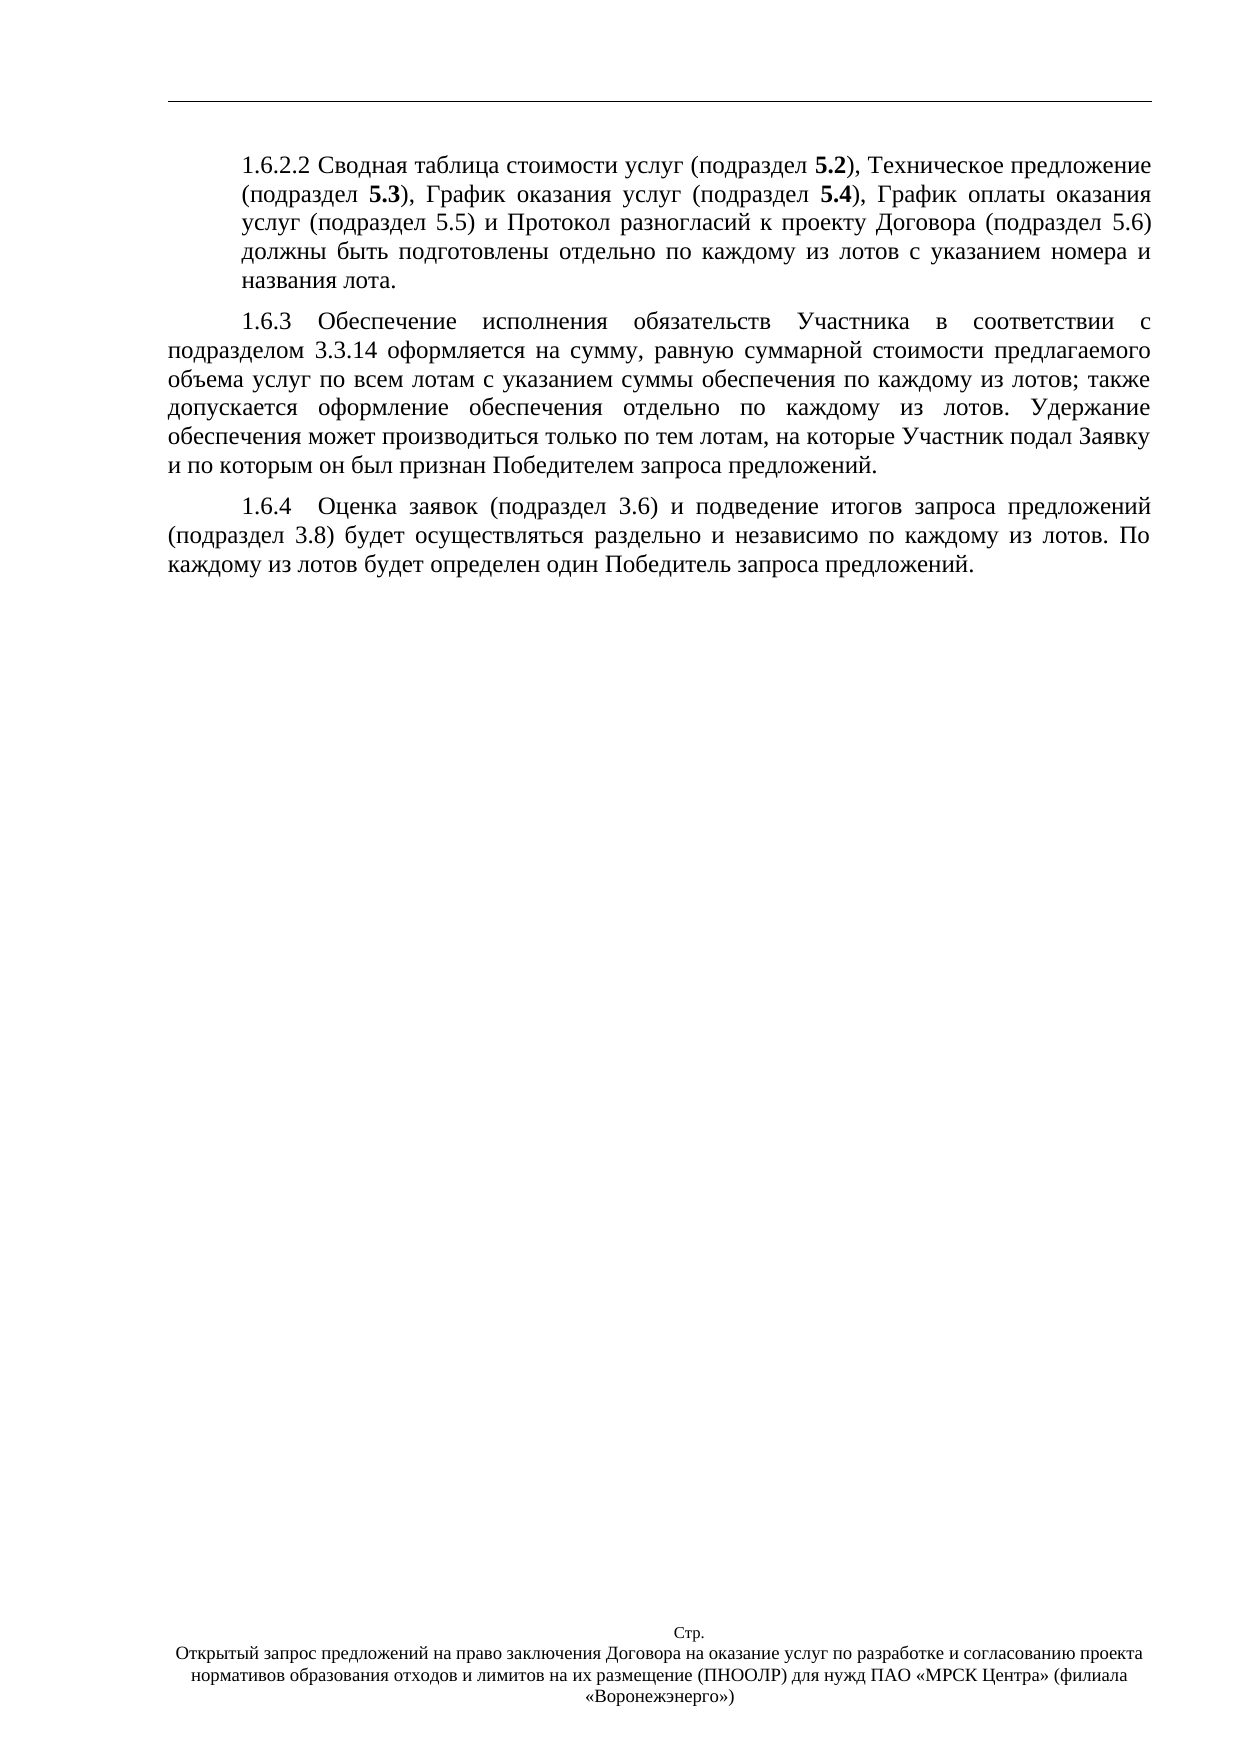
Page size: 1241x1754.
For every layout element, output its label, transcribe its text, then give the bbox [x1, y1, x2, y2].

subtitle Оценка заявок (подраздел 3.6) и подведение итогов запроса предложений (подраздел 3.8) будет осуществляться раздельно и независимо по каждому из лотов. По каждому из лотов будет определен один Победитель запроса предложений. [168, 491, 1152, 577]
subtitle Обеспечение исполнения обязательств Участника в соответствии с подразделом 3.3.14 оформляется на сумму, равную суммарной стоимости предлагаемого объема услуг по всем лотам с указанием суммы обеспечения по каждому из лотов; также допускается оформление обеспечения отдельно по каждому из лотов. Удержание обеспечения может производиться только по тем лотам, на которые Участник подал Заявку и по которым он был признан Победителем запроса предложений. [168, 306, 1152, 479]
subtitle Сводная таблица стоимости услуг (подраздел 5.2), Техническое предложение (подраздел 5.3), График оказания услуг (подраздел 5.4), График оплаты оказания услуг (подраздел 5.5) и Протокол разногласий к проекту Договора (подраздел 5.6) должны быть подготовлены отдельно по каждому из лотов с указанием номера и названия лота. [241, 150, 1152, 294]
